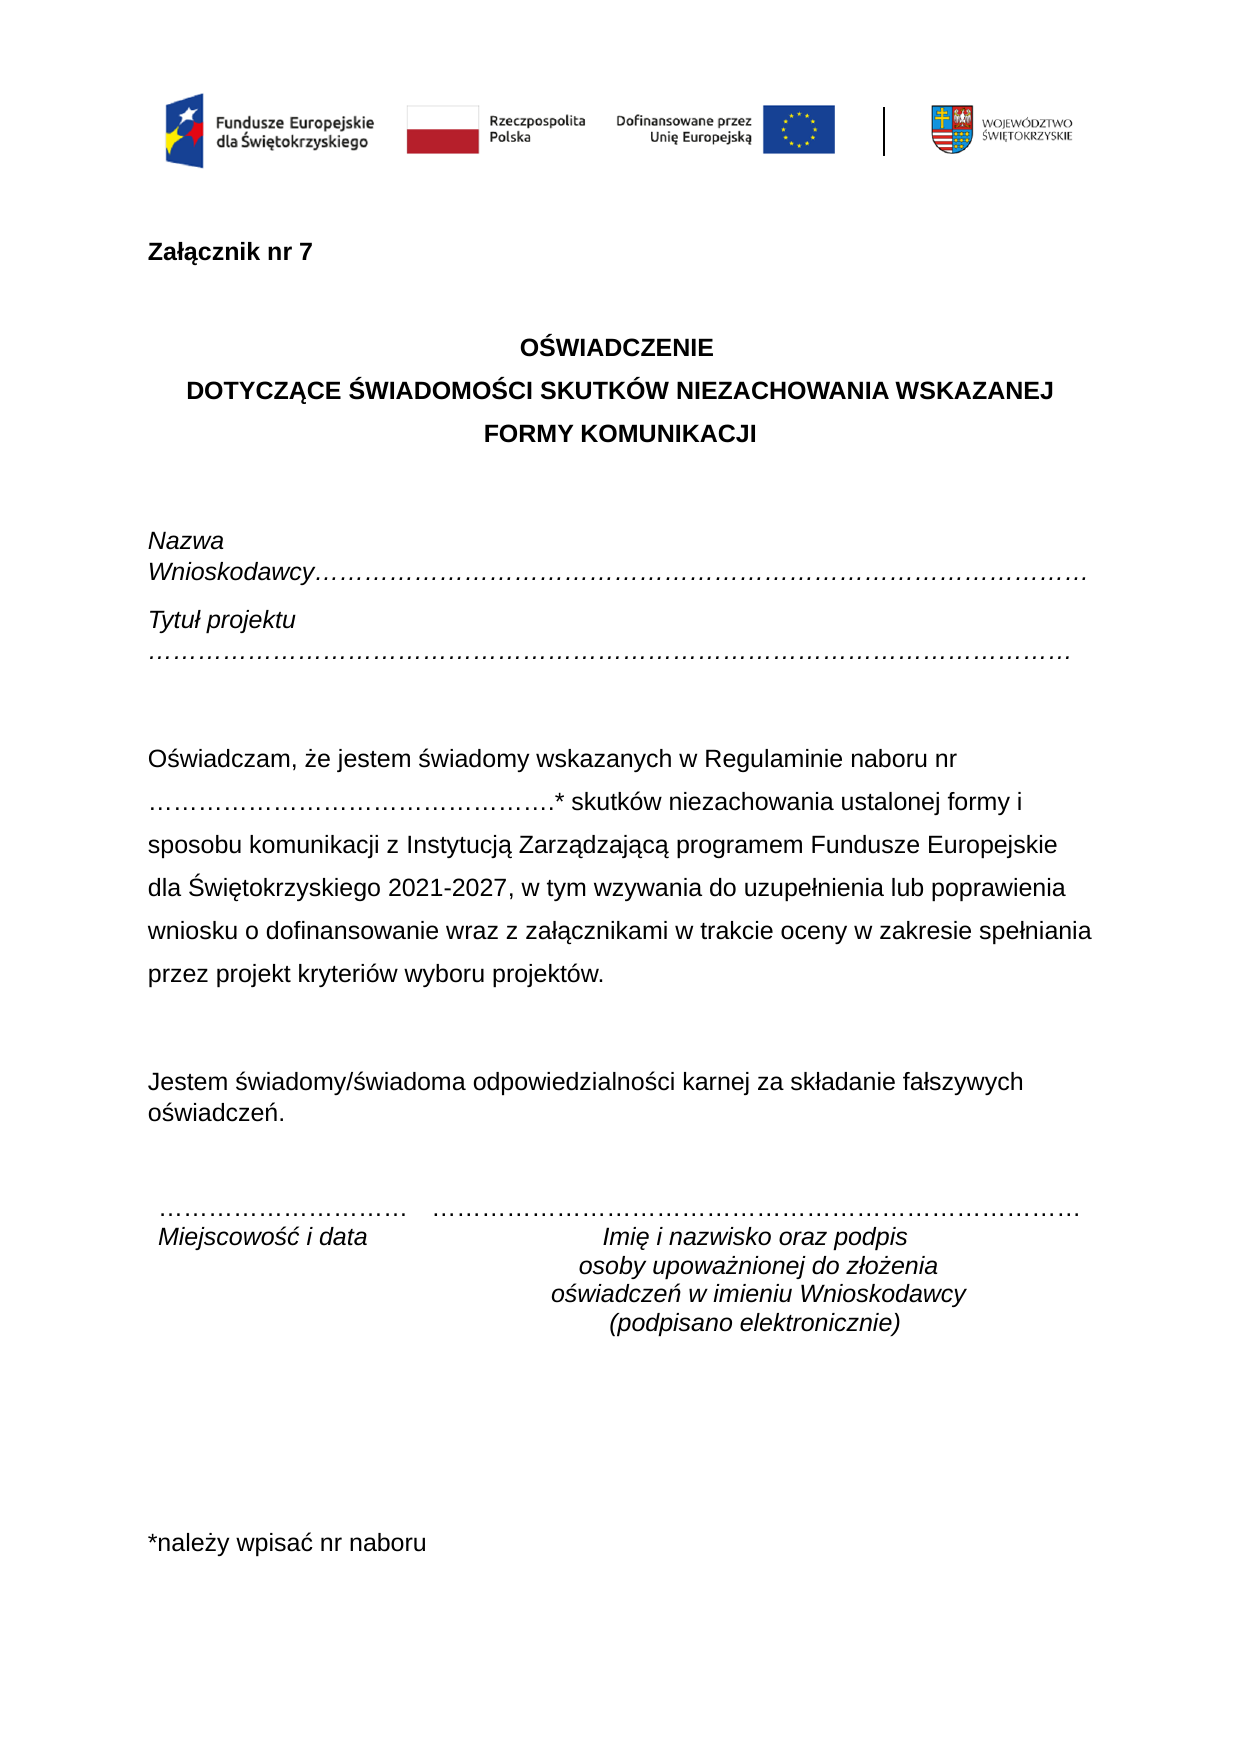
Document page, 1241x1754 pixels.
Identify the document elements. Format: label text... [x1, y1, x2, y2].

text Oświadczam, że jestem świadomy wskazanych w Regulaminie naboru nr ………………………………………….* skutków niezachowania ustalonej formy i sposobu komunikacji z Instytucją Zarządzającą programem Fundusze Europejskie dla Świętokrzyskiego 2021-2027, w tym wzywania do uzupełnienia lub poprawienia wniosku o dofinansowanie wraz z załącznikami w trakcie oceny w zakresie spełniania przez projekt kryteriów wyboru projektów. [148, 744, 1093, 988]
text Załącznik nr 7 [148, 237, 1093, 266]
table_header …………………………………………………………………… [420, 1193, 1093, 1222]
text Nazwa Wnioskodawcy………………………………………………………………………………… [148, 526, 1093, 586]
table_header ………………………… [147, 1193, 420, 1222]
text Tytuł projektu ………………………………………………………………………………………………… [148, 605, 1093, 665]
table_cell Miejscowość i data [147, 1222, 420, 1337]
table_cell Imię i nazwisko oraz podpis osoby upoważnionej do złożenia oświadczeń w imieniu Wnioskodawcy (podpisano elektronicznie) [420, 1222, 1093, 1337]
picture [147, 73, 1093, 191]
text *należy wpisać nr naboru [148, 1528, 1093, 1557]
text OŚWIADCZENIE DOTYCZĄCE ŚWIADOMOŚCI SKUTKÓW NIEZACHOWANIA WSKAZANEJ FORMY KOMUNIKACJI [148, 333, 1093, 448]
text Jestem świadomy/świadoma odpowiedzialności karnej za składanie fałszywych oświadczeń. [148, 1067, 1093, 1127]
